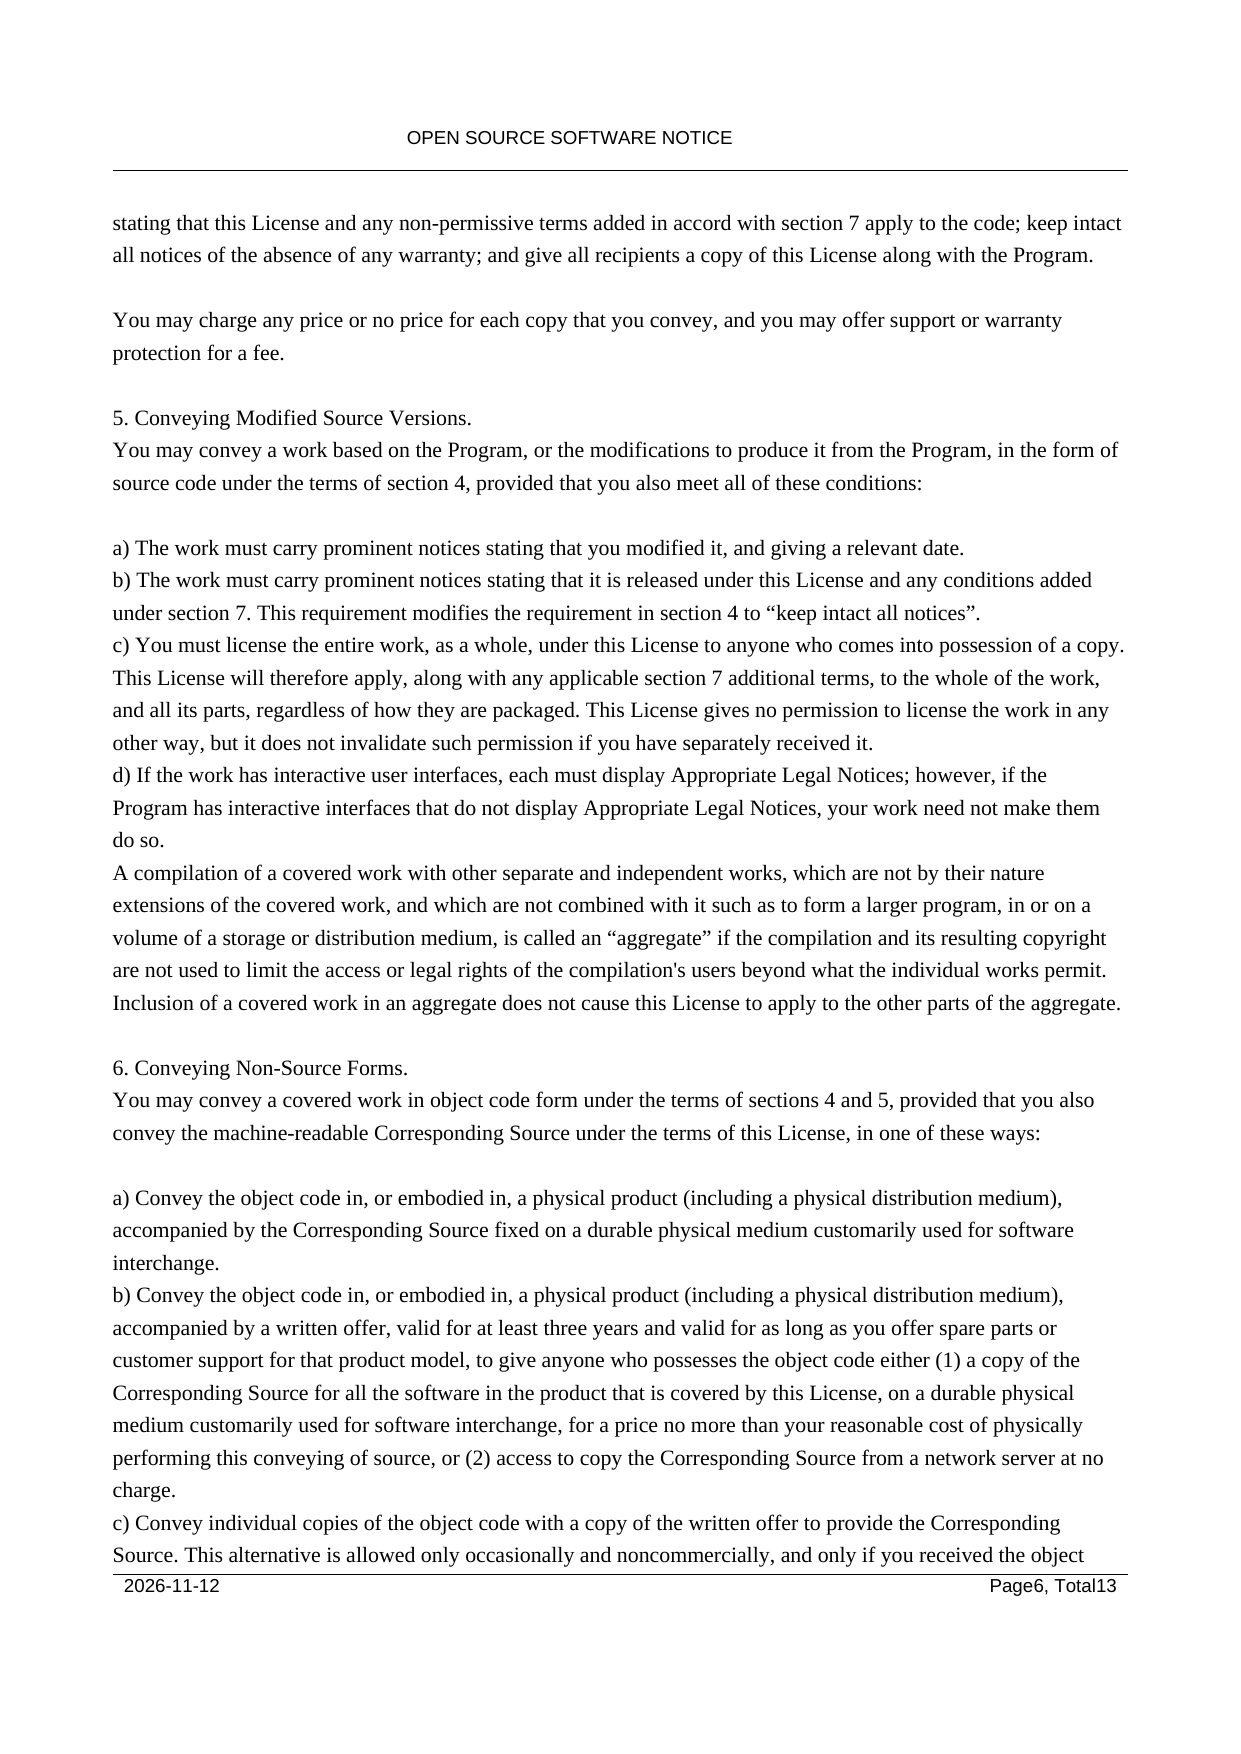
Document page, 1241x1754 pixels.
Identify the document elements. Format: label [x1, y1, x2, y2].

text [112, 206, 1128, 1571]
